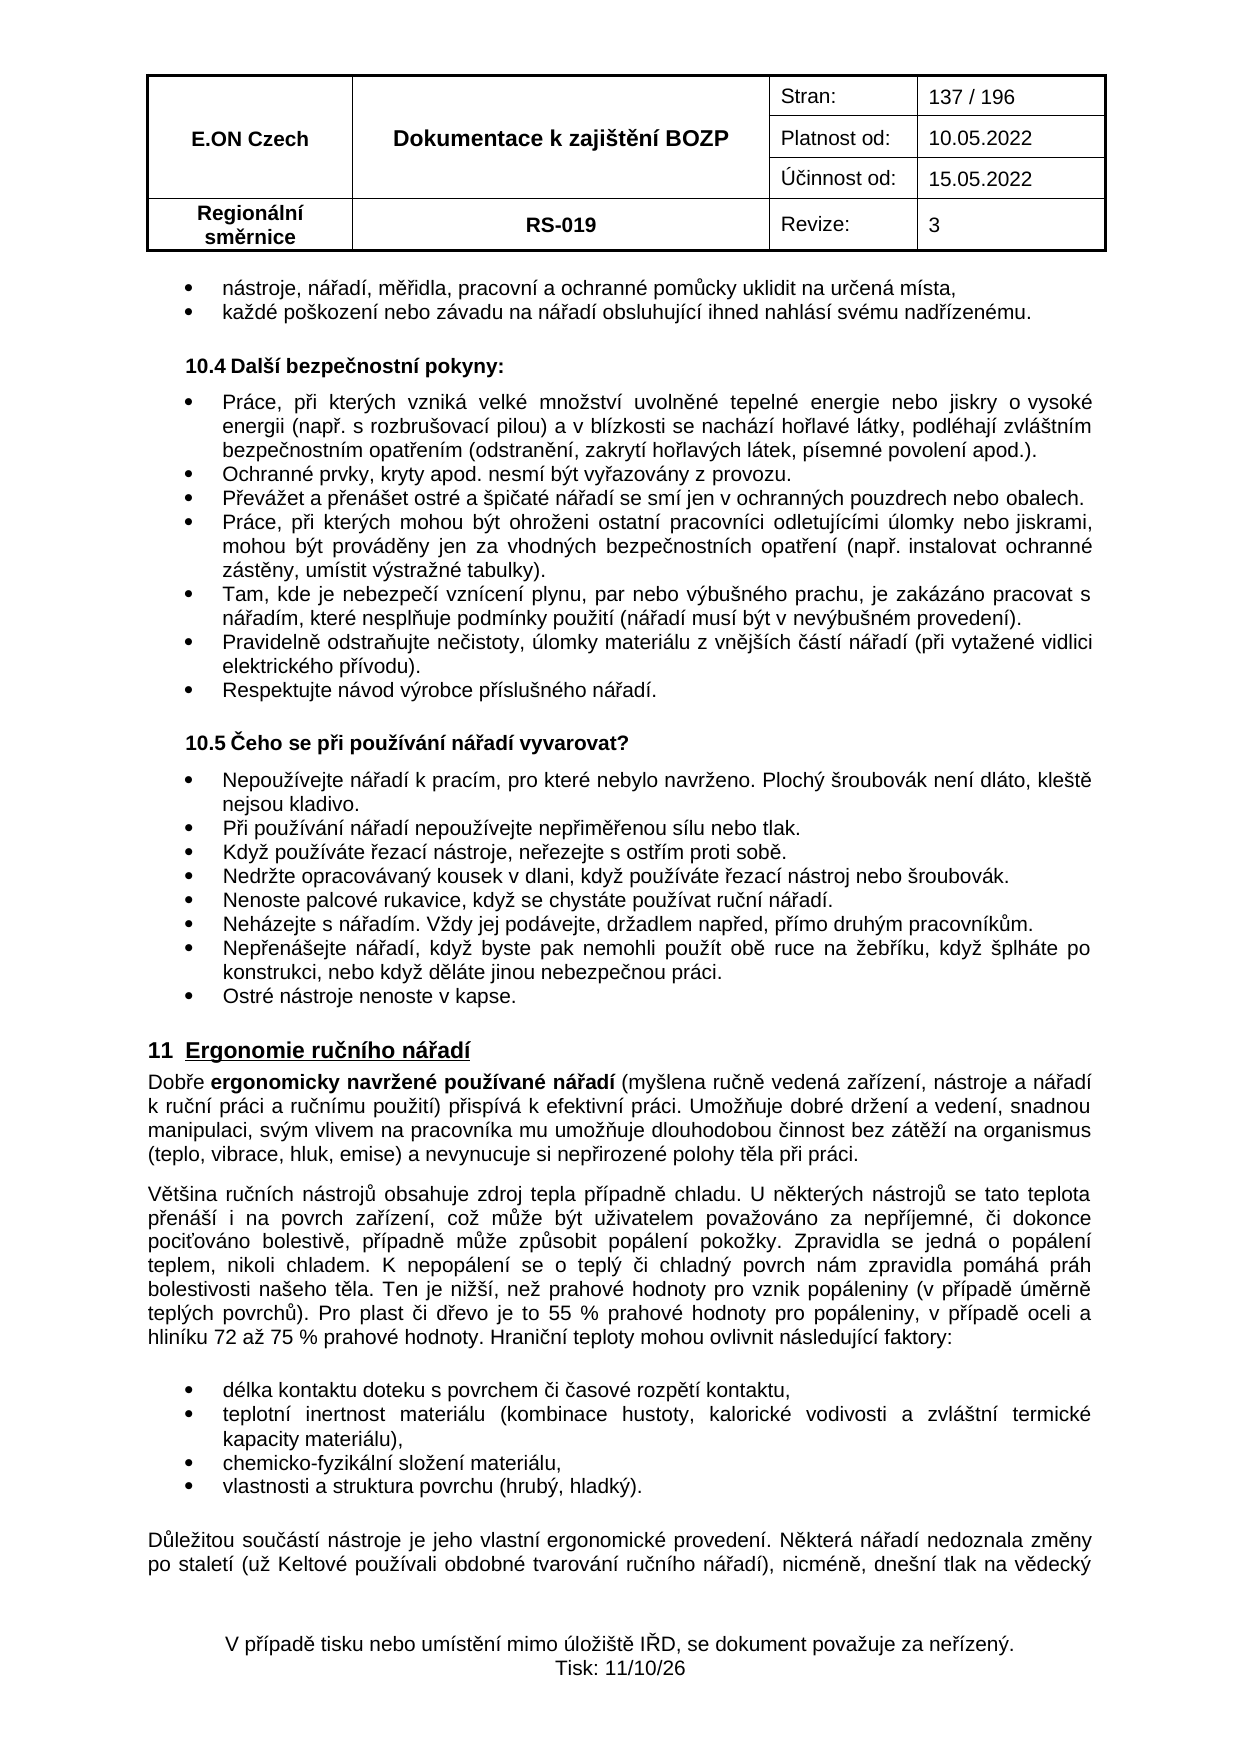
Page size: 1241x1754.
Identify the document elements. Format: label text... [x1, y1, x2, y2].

subtitle Ergonomie ručního nářadí [148, 1037, 1092, 1064]
list Ochranné prvky, kryty apod. nesmí být vyřazovány z provozu. [185, 462, 1092, 486]
list Pravidelně odstraňujte nečistoty, úlomky materiálu z vnějších částí nářadí (při vytažené vidlici elektrického přívodu). [185, 630, 1092, 678]
list Při používání nářadí nepoužívejte nepřiměřenou sílu nebo tlak. [185, 816, 1092, 840]
subtitle Čeho se při používání nářadí vyvarovat? [185, 731, 1092, 755]
list nástroje, nářadí, měřidla, pracovní a ochranné pomůcky uklidit na určená místa, [185, 276, 1092, 300]
subtitle Další bezpečnostní pokyny: [185, 353, 1092, 377]
list Práce, při kterých mohou být ohroženi ostatní pracovníci odletujícími úlomky nebo jiskrami, mohou být prováděny jen za vhodných bezpečnostních opatření (např. instalovat ochranné zástěny, umístit výstražné tabulky). [185, 510, 1092, 582]
list Nenoste palcové rukavice, když se chystáte používat ruční nářadí. [185, 888, 1092, 912]
list Převážet a přenášet ostré a špičaté nářadí se smí jen v ochranných pouzdrech nebo obalech. [185, 486, 1092, 510]
list Tam, kde je nebezpečí vznícení plynu, par nebo výbušného prachu, je zakázáno pracovat s nářadím, které nesplňuje podmínky použití (nářadí musí být v nevýbušném provedení). [185, 582, 1092, 630]
list Neházejte s nářadím. Vždy jej podávejte, držadlem napřed, přímo druhým pracovníkům. [185, 912, 1092, 936]
list Respektujte návod výrobce příslušného nářadí. [185, 678, 1092, 702]
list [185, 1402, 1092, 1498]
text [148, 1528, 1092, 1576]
list Ostré nástroje nenoste v kapse. [185, 984, 1092, 1008]
list každé poškození nebo závadu na nářadí obsluhující ihned nahlásí svému nadřízenému. [185, 300, 1092, 324]
list délka kontaktu doteku s povrchem či časové rozpětí kontaktu, [185, 1378, 1092, 1402]
list Nedržte opracovávaný kousek v dlani, když používáte řezací nástroj nebo šroubovák. [185, 864, 1092, 888]
list Práce, při kterých vzniká velké množství uvolněné tepelné energie nebo jiskry o vysoké energii (např. s rozbrušovací pilou) a v blízkosti se nachází hořlavé látky, podléhají zvláštním bezpečnostním opatřením (odstranění, zakrytí hořlavých látek, písemné povolení apod.). [185, 390, 1092, 462]
list Když používáte řezací nástroje, neřezejte s ostřím proti sobě. [185, 840, 1092, 864]
text Dobře ergonomicky navržené používané nářadí (myšlena ručně vedená zařízení, nástroje a nářadí k ruční práci a ručnímu použití) přispívá k efektivní práci. Umožňuje dobré držení a vedení, snadnou manipulaci, svým vlivem na pracovníka mu umožňuje dlouhodobou činnost bez zátěží na organismus (teplo, vibrace, hluk, emise) a nevynucuje si nepřirozené polohy těla při práci. [148, 1070, 1092, 1166]
list Nepoužívejte nářadí k pracím, pro které nebylo navrženo. Plochý šroubovák není dláto, kleště nejsou kladivo. [185, 768, 1092, 816]
list Nepřenášejte nářadí, když byste pak nemohli použít obě ruce na žebříku, když šplháte po konstrukci, nebo když děláte jinou nebezpečnou práci. [185, 936, 1092, 984]
text Většina ručních nástrojů obsahuje zdroj tepla případně chladu. U některých nástrojů se tato teplota přenáší i na povrch zařízení, což může být uživatelem považováno za nepříjemné, či dokonce pociťováno bolestivě, případně může způsobit popálení pokožky. Zpravidla se jedná o popálení teplem, nikoli chladem. K nepopálení se o teplý či chladný povrch nám zpravidla pomáhá práh bolestivosti našeho těla. Ten je nižší, než prahové hodnoty pro vznik popáleniny (v případě úměrně teplých povrchů). Pro plast či dřevo je to 55 % prahové hodnoty pro popáleniny, v případě oceli a hliníku 72 až 75 % prahové hodnoty. Hraniční teploty mohou ovlivnit následující faktory: [148, 1181, 1092, 1349]
